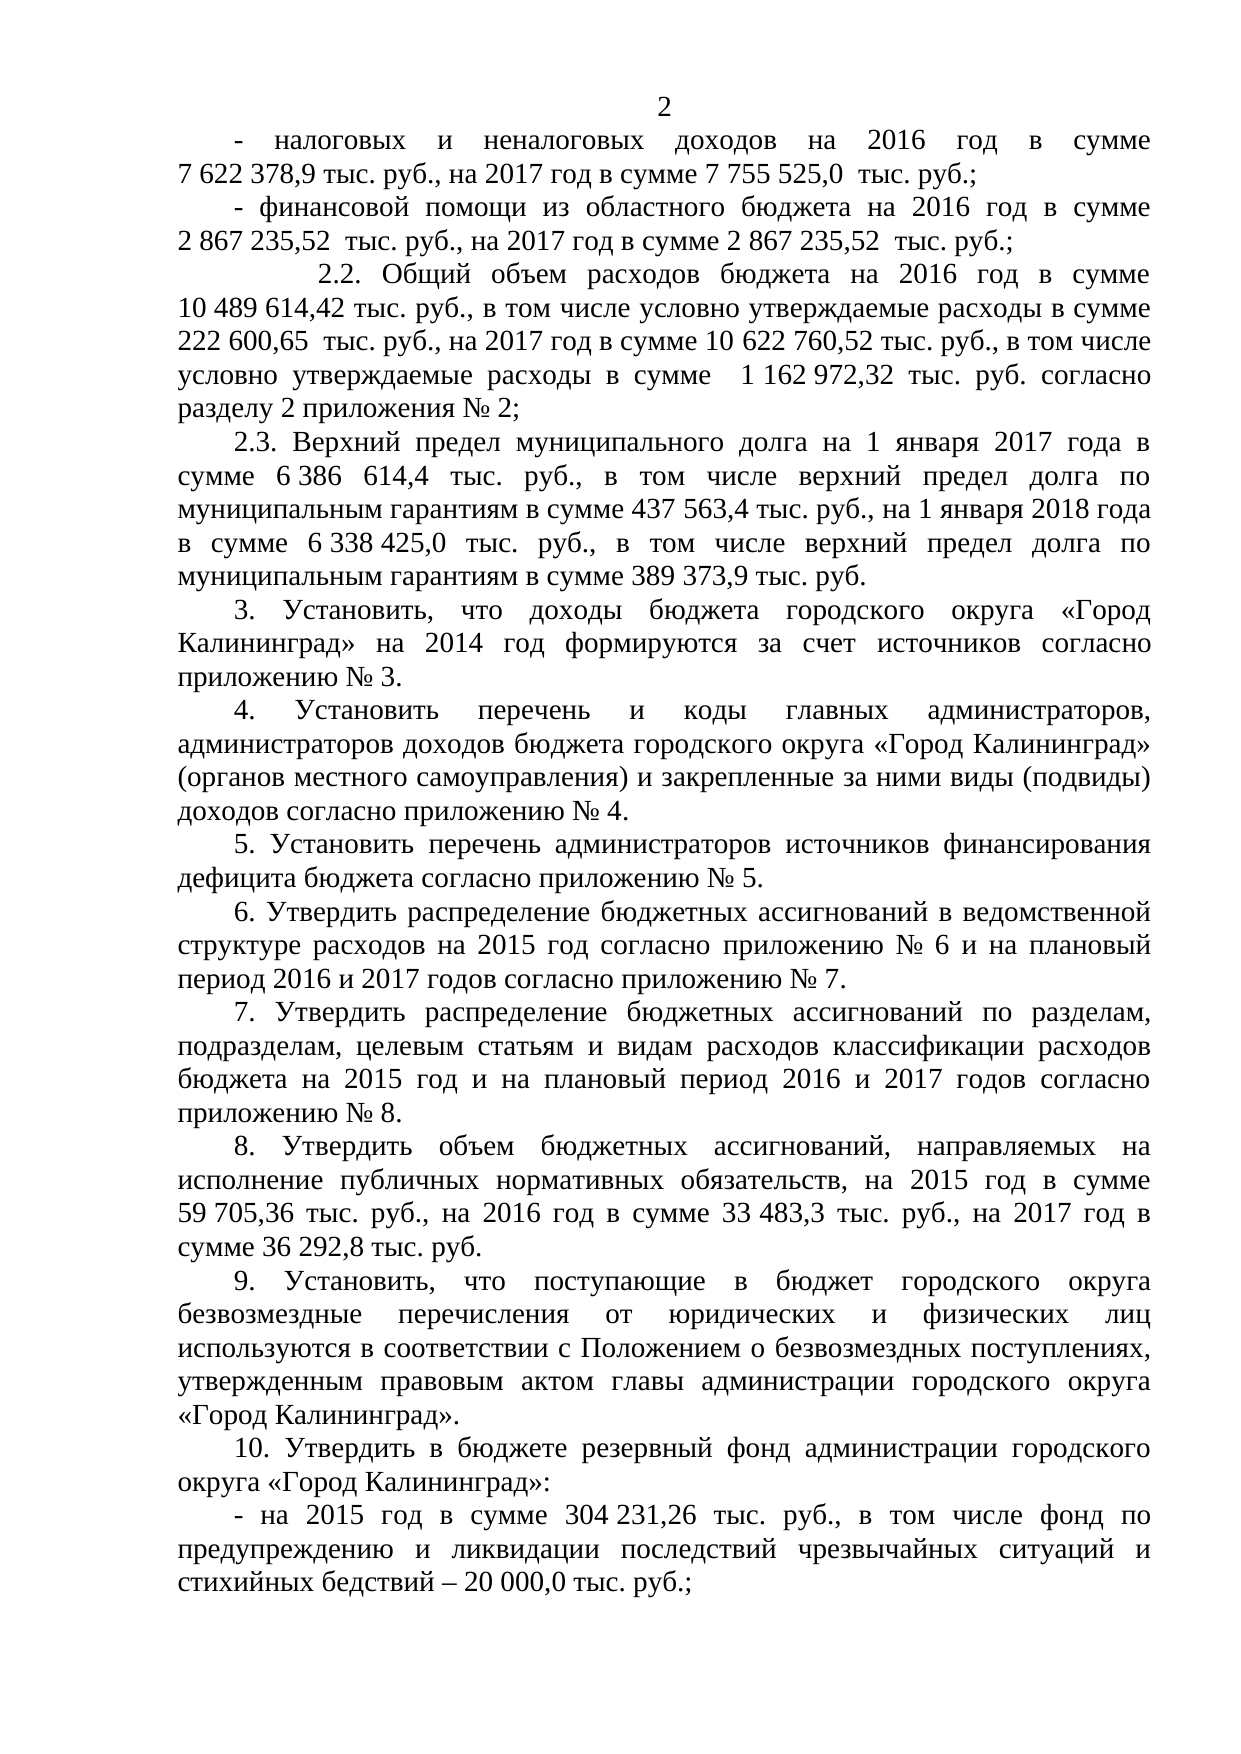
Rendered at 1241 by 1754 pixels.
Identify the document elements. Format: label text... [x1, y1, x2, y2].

text - на 2015 год в сумме 304 231,26 тыс. руб., в том числе фонд по предупреждению и ликвидации последствий чрезвычайных ситуаций и стихийных бедствий – 20 000,0 тыс. руб.; [177, 1497, 1152, 1598]
text 7. Утвердить распределение бюджетных ассигнований по разделам, подразделам, целевым статьям и видам расходов классификации расходов бюджета на 2015 год и на плановый период 2016 и 2017 годов согласно приложению № 8. [177, 994, 1152, 1128]
text 5. Установить перечень администраторов источников финансирования дефицита бюджета согласно приложению № 5. [177, 827, 1152, 894]
text 6. Утвердить распределение бюджетных ассигнований в ведомственной структуре расходов на 2015 год согласно приложению № 6 и на плановый период 2016 и 2017 годов согласно приложению № 7. [177, 894, 1152, 994]
text - налоговых и неналоговых доходов на 2016 год в сумме 7 622 378,9 тыс. руб., на 2017 год в сумме 7 755 525,0 тыс. руб.; [177, 122, 1152, 189]
text - финансовой помощи из областного бюджета на 2016 год в сумме 2 867 235,52 тыс. руб., на 2017 год в сумме 2 867 235,52 тыс. руб.; [177, 189, 1152, 256]
text 10. Утвердить в бюджете резервный фонд администрации городского округа «Город Калининград»: [177, 1430, 1152, 1497]
text 2 [177, 89, 1152, 122]
text 2.2. Общий объем расходов бюджета на 2016 год в сумме 10 489 614,42 тыс. руб., в том числе условно утверждаемые расходы в сумме 222 600,65 тыс. руб., на 2017 год в сумме 10 622 760,52 тыс. руб., в том числе условно утверждаемые расходы в сумме 1 162 972,32 тыс. руб. согласно разделу 2 приложения № 2; [177, 256, 1152, 424]
text 8. Утвердить объем бюджетных ассигнований, направляемых на исполнение публичных нормативных обязательств, на 2015 год в сумме 59 705,36 тыс. руб., на 2016 год в сумме 33 483,3 тыс. руб., на 2017 год в сумме 36 292,8 тыс. руб. [177, 1128, 1152, 1263]
text 4. Установить перечень и коды главных администраторов, администраторов доходов бюджета городского округа «Город Калининград» (органов местного самоуправления) и закрепленные за ними виды (подвиды) доходов согласно приложению № 4. [177, 692, 1152, 827]
text 9. Установить, что поступающие в бюджет городского округа безвозмездные перечисления от юридических и физических лиц используются в соответствии с Положением о безвозмездных поступлениях, утвержденным правовым актом главы администрации городского округа «Город Калининград». [177, 1263, 1152, 1430]
text 3. Установить, что доходы бюджета городского округа «Город Калининград» на 2014 год формируются за счет источников согласно приложению № 3. [177, 592, 1152, 692]
text 2.3. Верхний предел муниципального долга на 1 января 2017 года в сумме 6 386 614,4 тыс. руб., в том числе верхний предел долга по муниципальным гарантиям в сумме 437 563,4 тыс. руб., на 1 января 2018 года в сумме 6 338 425,0 тыс. руб., в том числе верхний предел долга по муниципальным гарантиям в сумме 389 373,9 тыс. руб. [177, 424, 1152, 592]
